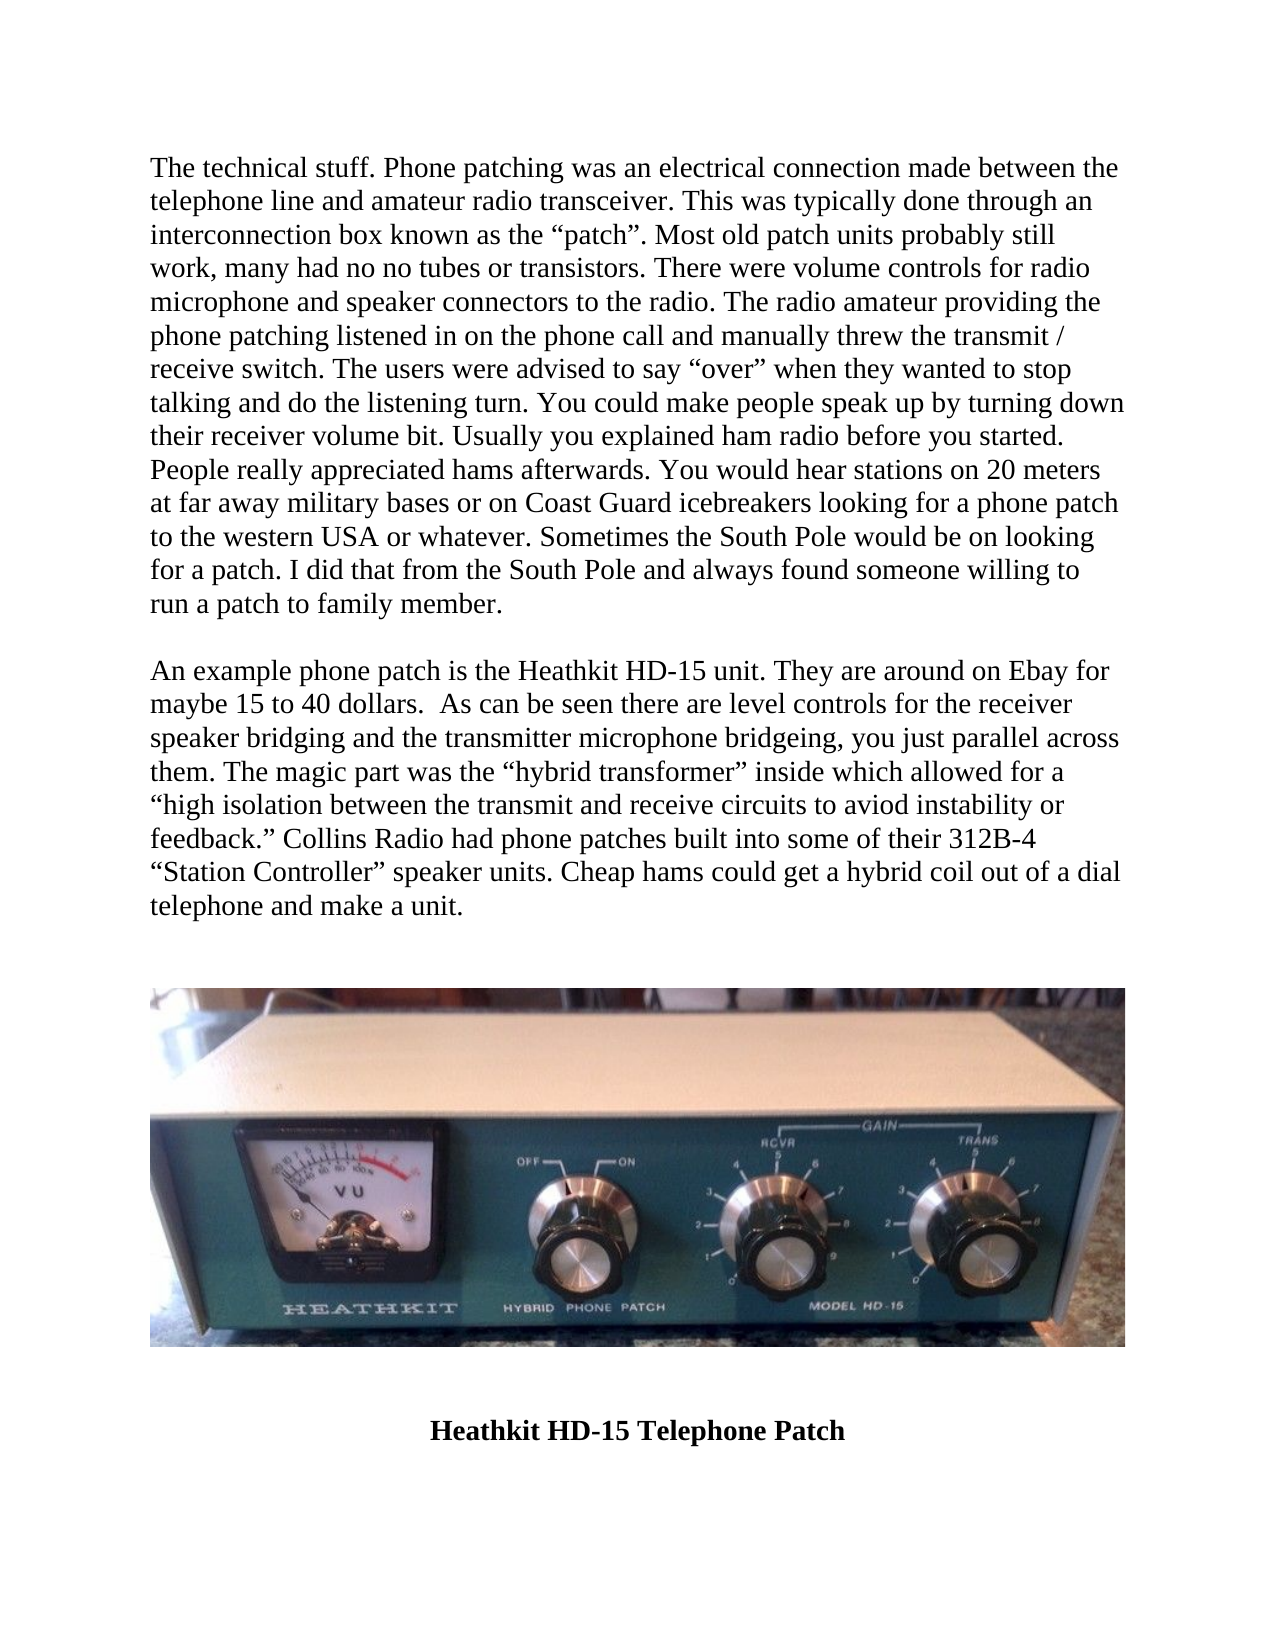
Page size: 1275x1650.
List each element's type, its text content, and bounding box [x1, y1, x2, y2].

text An example phone patch is the Heathkit HD-15 unit. They are around on Ebay for maybe 15 to 40 dollars. As can be seen there are level controls for the receiver speaker bridging and the transmitter microphone bridgeing, you just parallel across them. The magic part was the “hybrid transformer” inside which allowed for a “high isolation between the transmit and receive circuits to aviod instability or feedback.” Collins Radio had phone patches built into some of their 312B-4 “Station Controller” speaker units. Cheap hams could get a hybrid coil out of a dial telephone and make a unit. [150, 653, 1125, 921]
text Heathkit HD-15 Telephone Patch [150, 1413, 1125, 1447]
picture [150, 988, 1125, 1347]
text The technical stuff. Phone patching was an electrical connection made between the telephone line and amateur radio transceiver. This was typically done through an interconnection box known as the “patch”. Most old patch units probably still work, many had no no tubes or transistors. There were volume controls for radio microphone and speaker connectors to the radio. The radio amateur providing the phone patching listened in on the phone call and manually threw the transmit / receive switch. The users were advised to say “over” when they wanted to stop talking and do the listening turn. You could make people speak up by turning down their receiver volume bit. Usually you explained ham radio before you started. People really appreciated hams afterwards. You would hear stations on 20 meters at far away military bases or on Coast Guard icebreakers looking for a phone patch to the western USA or whatever. Sometimes the South Pole would be on looking for a patch. I did that from the South Pole and always found someone willing to run a patch to family member. [150, 150, 1125, 619]
